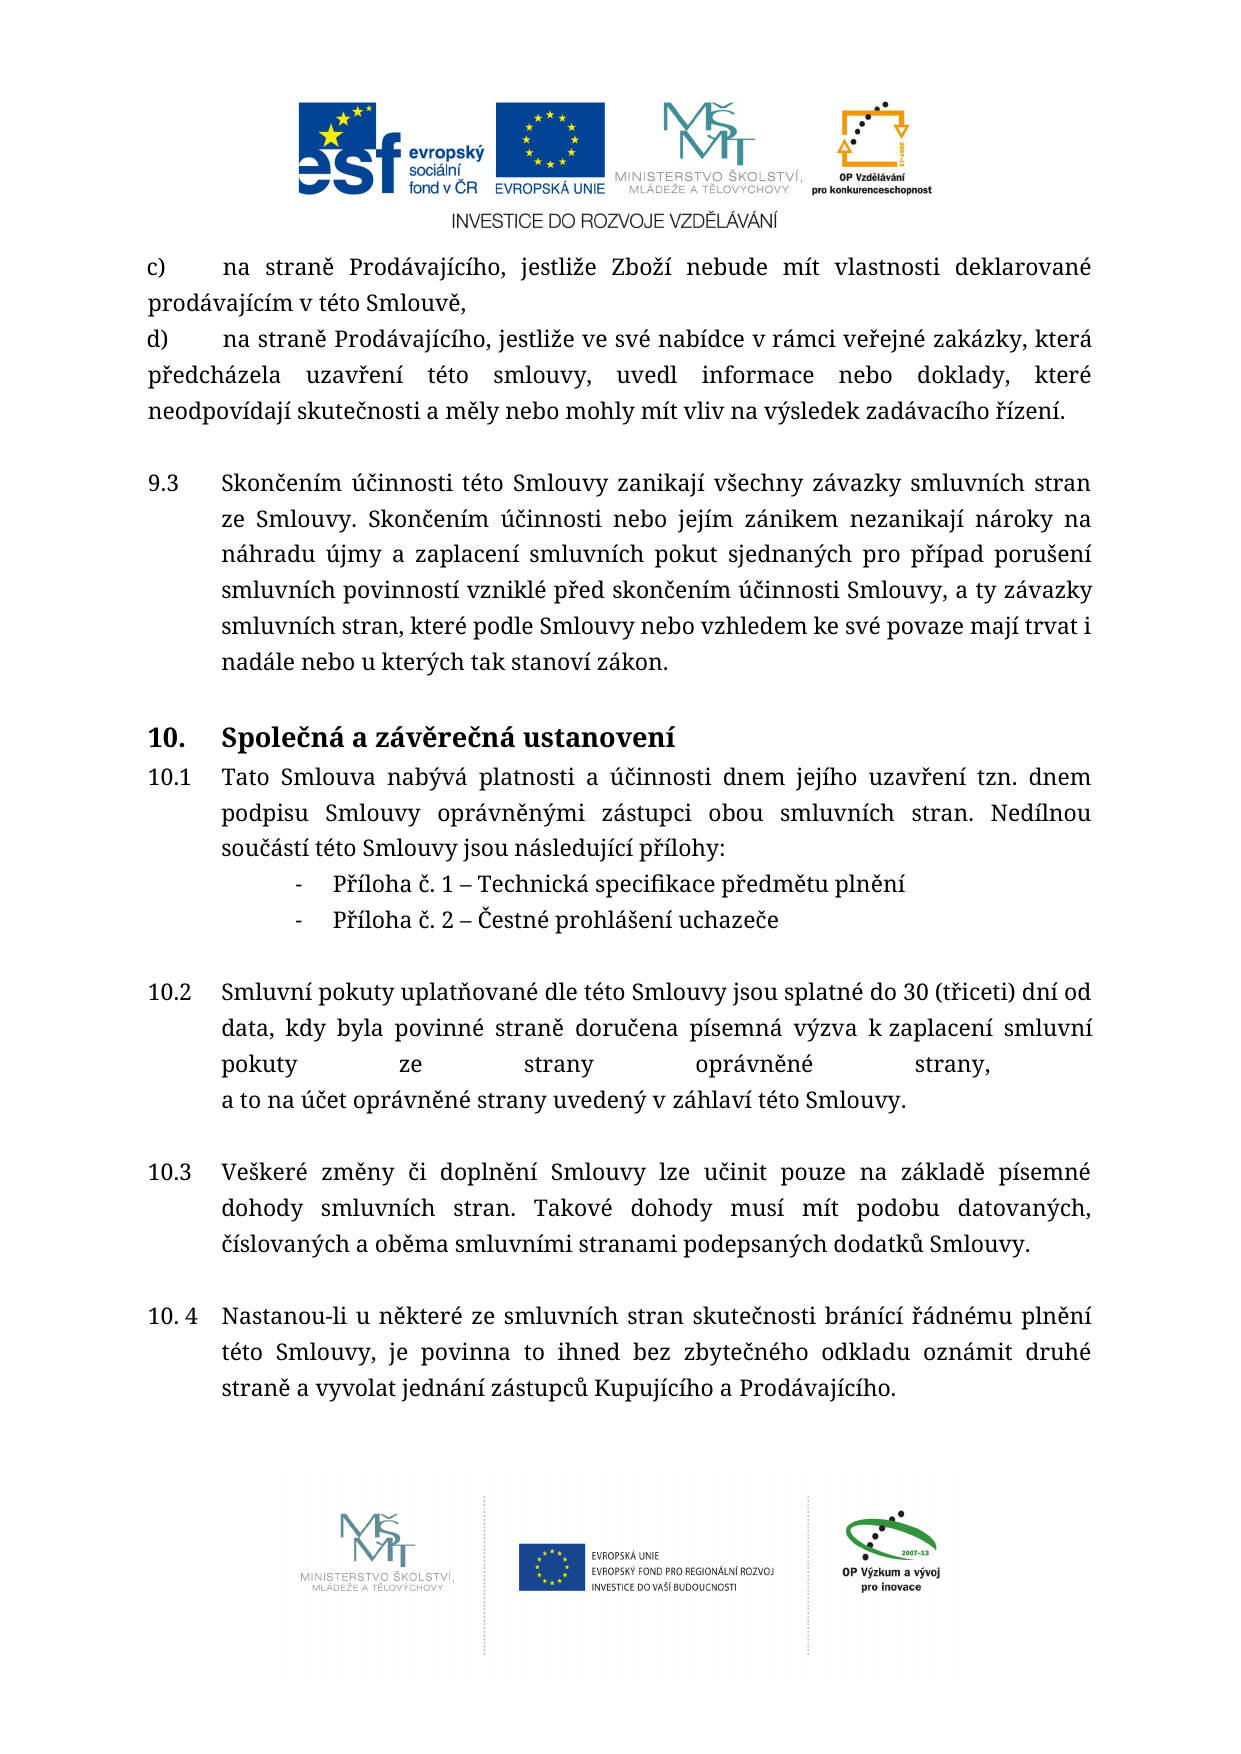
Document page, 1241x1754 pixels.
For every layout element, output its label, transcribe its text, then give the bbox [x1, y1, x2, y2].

list Příloha č. 2 – Čestné prohlášení uchazeče [295, 904, 1093, 936]
text 9.3 Skončením účinnosti této Smlouvy zanikají všechny závazky smluvních stran ze Smlouvy. Skončením účinnosti nebo jejím zánikem nezanikají nároky na náhradu újmy a zaplacení smluvních pokut sjednaných pro případ porušení smluvních povinností vzniklé před skončením účinnosti Smlouvy, a ty závazky smluvních stran, které podle Smlouvy nebo vzhledem ke své povaze mají trvat i nadále nebo u kterých tak stanoví zákon. [148, 467, 1093, 677]
text 10.2 Smluvní pokuty uplatňované dle této Smlouvy jsou splatné do 30 (třiceti) dní od data, kdy byla povinné straně doručena písemná výzva k zaplacení smluvní pokuty ze strany oprávněné strany, a to na účet oprávněné strany uvedený v záhlaví této Smlouvy. [148, 976, 1093, 1115]
text 10.1 Tato Smlouva nabývá platnosti a účinnosti dnem jejího uzavření tzn. dnem podpisu Smlouvy oprávněnými zástupci obou smluvních stran. Nedílnou součástí této Smlouvy jsou následující přílohy: [148, 761, 1093, 864]
picture [265, 73, 975, 251]
text 10. Společná a závěrečná ustanovení [148, 718, 1093, 755]
text 10. 4 Nastanou-li u některé ze smluvních stran skutečnosti bránící řádnému plnění této Smlouvy, je povinna to ihned bez zbytečného odkladu oznámit druhé straně a vyvolat jednání zástupců Kupujícího a Prodávajícího. [148, 1299, 1093, 1403]
list na straně Prodávajícího, jestliže Zboží nebude mít vlastnosti deklarované prodávajícím v této Smlouvě, [146, 251, 1093, 318]
picture [265, 1470, 975, 1681]
text 10.3 Veškeré změny či doplnění Smlouvy lze učinit pouze na základě písemné dohody smluvních stran. Takové dohody musí mít podobu datovaných, číslovaných a oběma smluvními stranami podepsaných dodatků Smlouvy. [148, 1156, 1093, 1259]
list na straně Prodávajícího, jestliže ve své nabídce v rámci veřejné zakázky, která předcházela uzavření této smlouvy, uvedl informace nebo doklady, které neodpovídají skutečnosti a měly nebo mohly mít vliv na výsledek zadávacího řízení. [146, 323, 1093, 426]
list Příloha č. 1 – Technická specifikace předmětu plnění [295, 868, 1093, 899]
